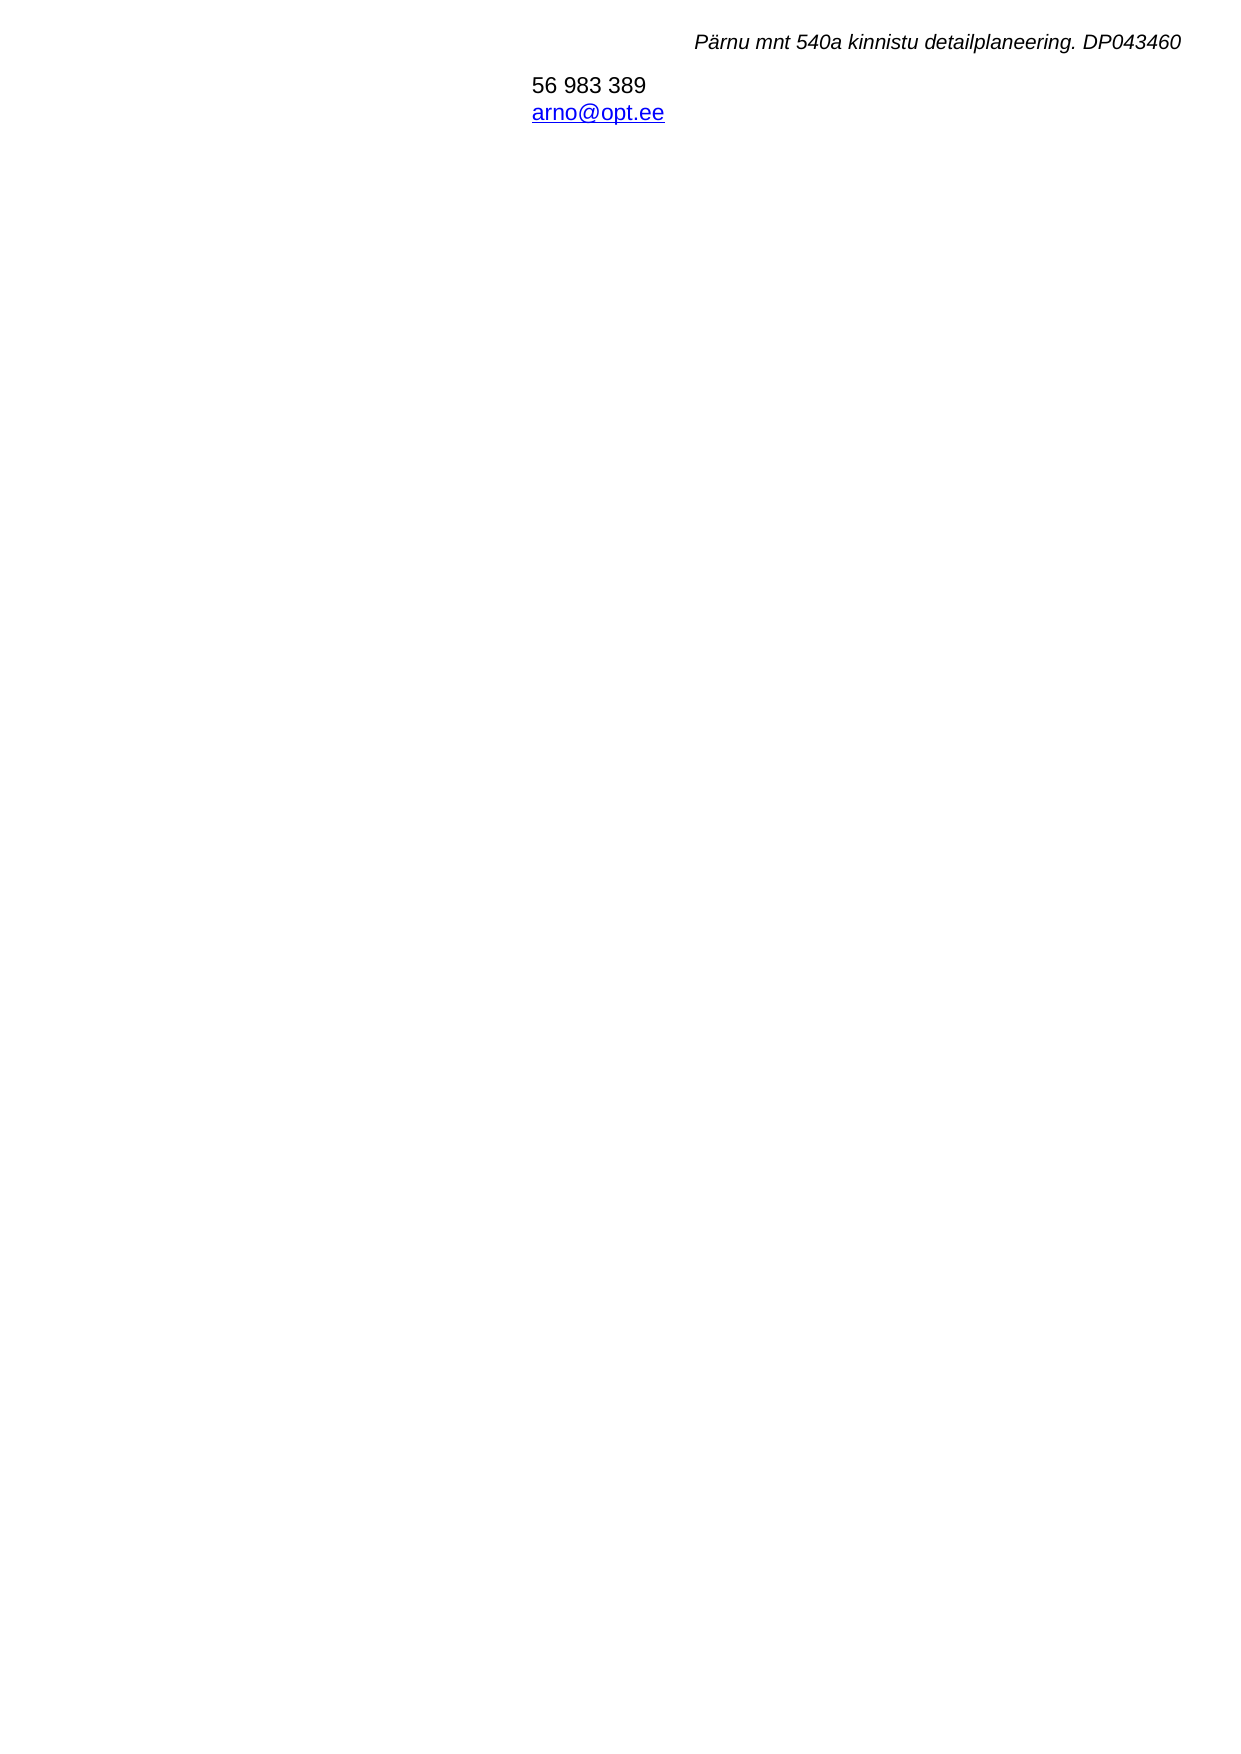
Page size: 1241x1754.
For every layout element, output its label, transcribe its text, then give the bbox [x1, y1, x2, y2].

text 56 983 389 [148, 70, 1181, 99]
text arno@opt.ee [148, 99, 1181, 125]
